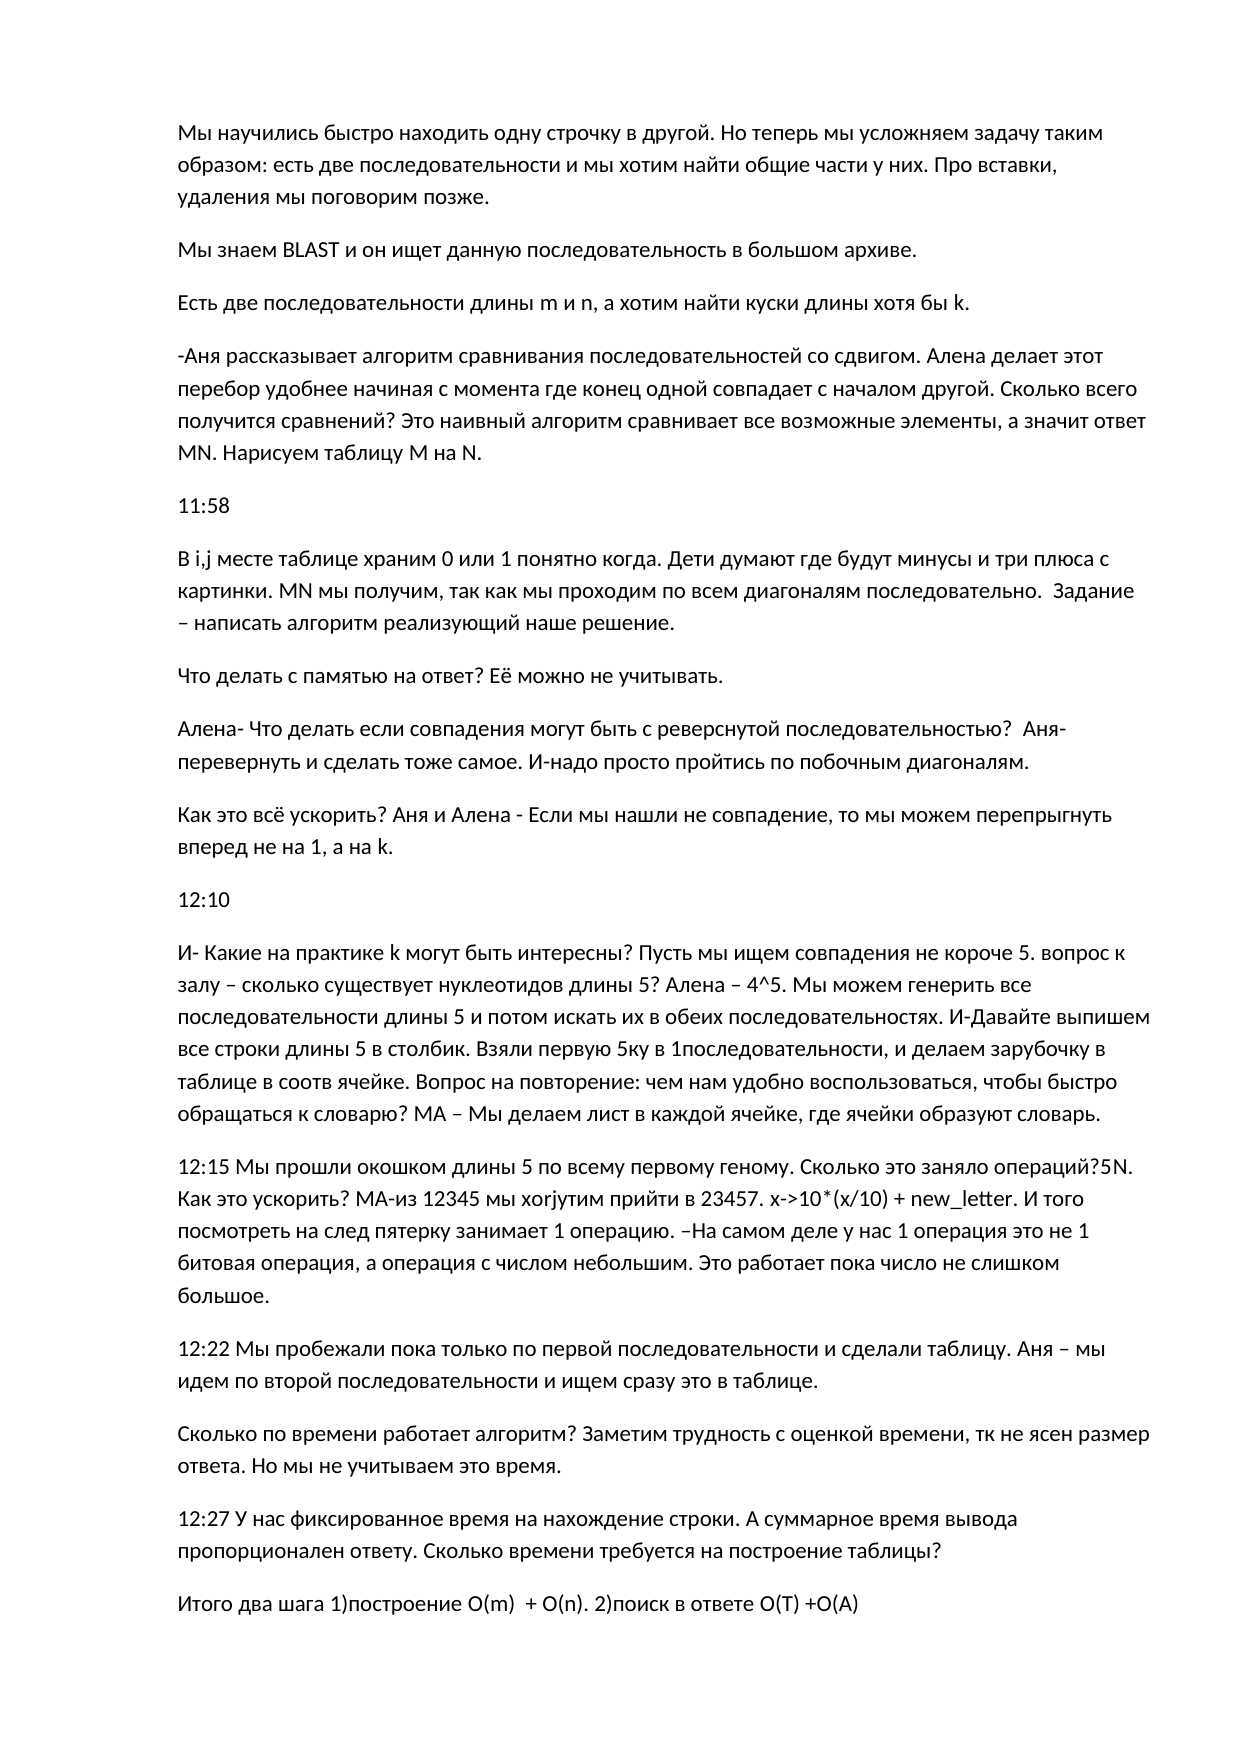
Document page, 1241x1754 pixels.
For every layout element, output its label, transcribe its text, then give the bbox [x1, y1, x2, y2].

text Мы знаем BLAST и он ищет данную последовательность в большом архиве. [177, 236, 1152, 263]
text Мы научились быстро находить одну строчку в другой. Но теперь мы усложняем задачу таким образом: есть две последовательности и мы хотим найти общие части у них. Про вставки, удаления мы поговорим позже. [177, 118, 1152, 211]
text 12:27 У нас фиксированное время на нахождение строки. А суммарное время вывода пропорционален ответу. Сколько времени требуется на построение таблицы? [177, 1504, 1152, 1564]
text И- Какие на практике k могут быть интересны? Пусть мы ищем совпадения не короче 5. вопрос к залу – сколько существует нуклеотидов длины 5? Алена – 4^5. Мы можем генерить все последовательности длины 5 и потом искать их в обеих последовательностях. И-Давайте выпишем все строки длины 5 в столбик. Взяли первую 5ку в 1последовательности, и делаем зарубочку в таблице в соотв ячейке. Вопрос на повторение: чем нам удобно воспользоваться, чтобы быстро обращаться к словарю? МА – Мы делаем лист в каждой ячейке, где ячейки образуют словарь. [177, 938, 1152, 1127]
text Сколько по времени работает алгоритм? Заметим трудность с оценкой времени, тк не ясен размер ответа. Но мы не учитываем это время. [177, 1419, 1152, 1479]
text 11:58 [177, 491, 1152, 519]
text 12:22 Мы пробежали пока только по первой последовательности и сделали таблицу. Аня – мы идем по второй последовательности и ищем сразу это в таблице. [177, 1334, 1152, 1394]
text В i,j месте таблице храним 0 или 1 понятно когда. Дети думают где будут минусы и три плюса с картинки. MN мы получим, так как мы проходим по всем диагоналям последовательно. Задание – написать алгоритм реализующий наше решение. [177, 544, 1152, 637]
text 12:10 [177, 885, 1152, 913]
text Итого два шага 1)построение O(m) + O(n). 2)поиск в ответе O(T) +O(A) [177, 1589, 1152, 1617]
text -Аня рассказывает алгоритм сравнивания последовательностей со сдвигом. Алена делает этот перебор удобнее начиная с момента где конец одной совпадает с началом другой. Сколько всего получится сравнений? Это наивный алгоритм сравнивает все возможные элементы, а значит ответ MN. Нарисуем таблицу M на N. [177, 342, 1152, 466]
text Алена- Что делать если совпадения могут быть с реверснутой последовательностью? Аня-перевернуть и сделать тоже самое. И-надо просто пройтись по побочным диагоналям. [177, 714, 1152, 775]
text Что делать с памятью на ответ? Её можно не учитывать. [177, 662, 1152, 689]
text Есть две последовательности длины m и n, а хотим найти куски длины хотя бы k. [177, 288, 1152, 317]
text Как это всё ускорить? Аня и Алена - Если мы нашли не совпадение, то мы можем перепрыгнуть вперед не на 1, а на k. [177, 800, 1152, 860]
text 12:15 Мы прошли окошком длины 5 по всему первому геному. Сколько это заняло операций?5N. Как это ускорить? МА-из 12345 мы хоrjyтим прийти в 23457. x->10*(x/10) + new_letter. И того посмотреть на след пятерку занимает 1 операцию. –На самом деле у нас 1 операция это не 1 битовая операция, а операция с числом небольшим. Это работает пока число не слишком большое. [177, 1152, 1152, 1309]
